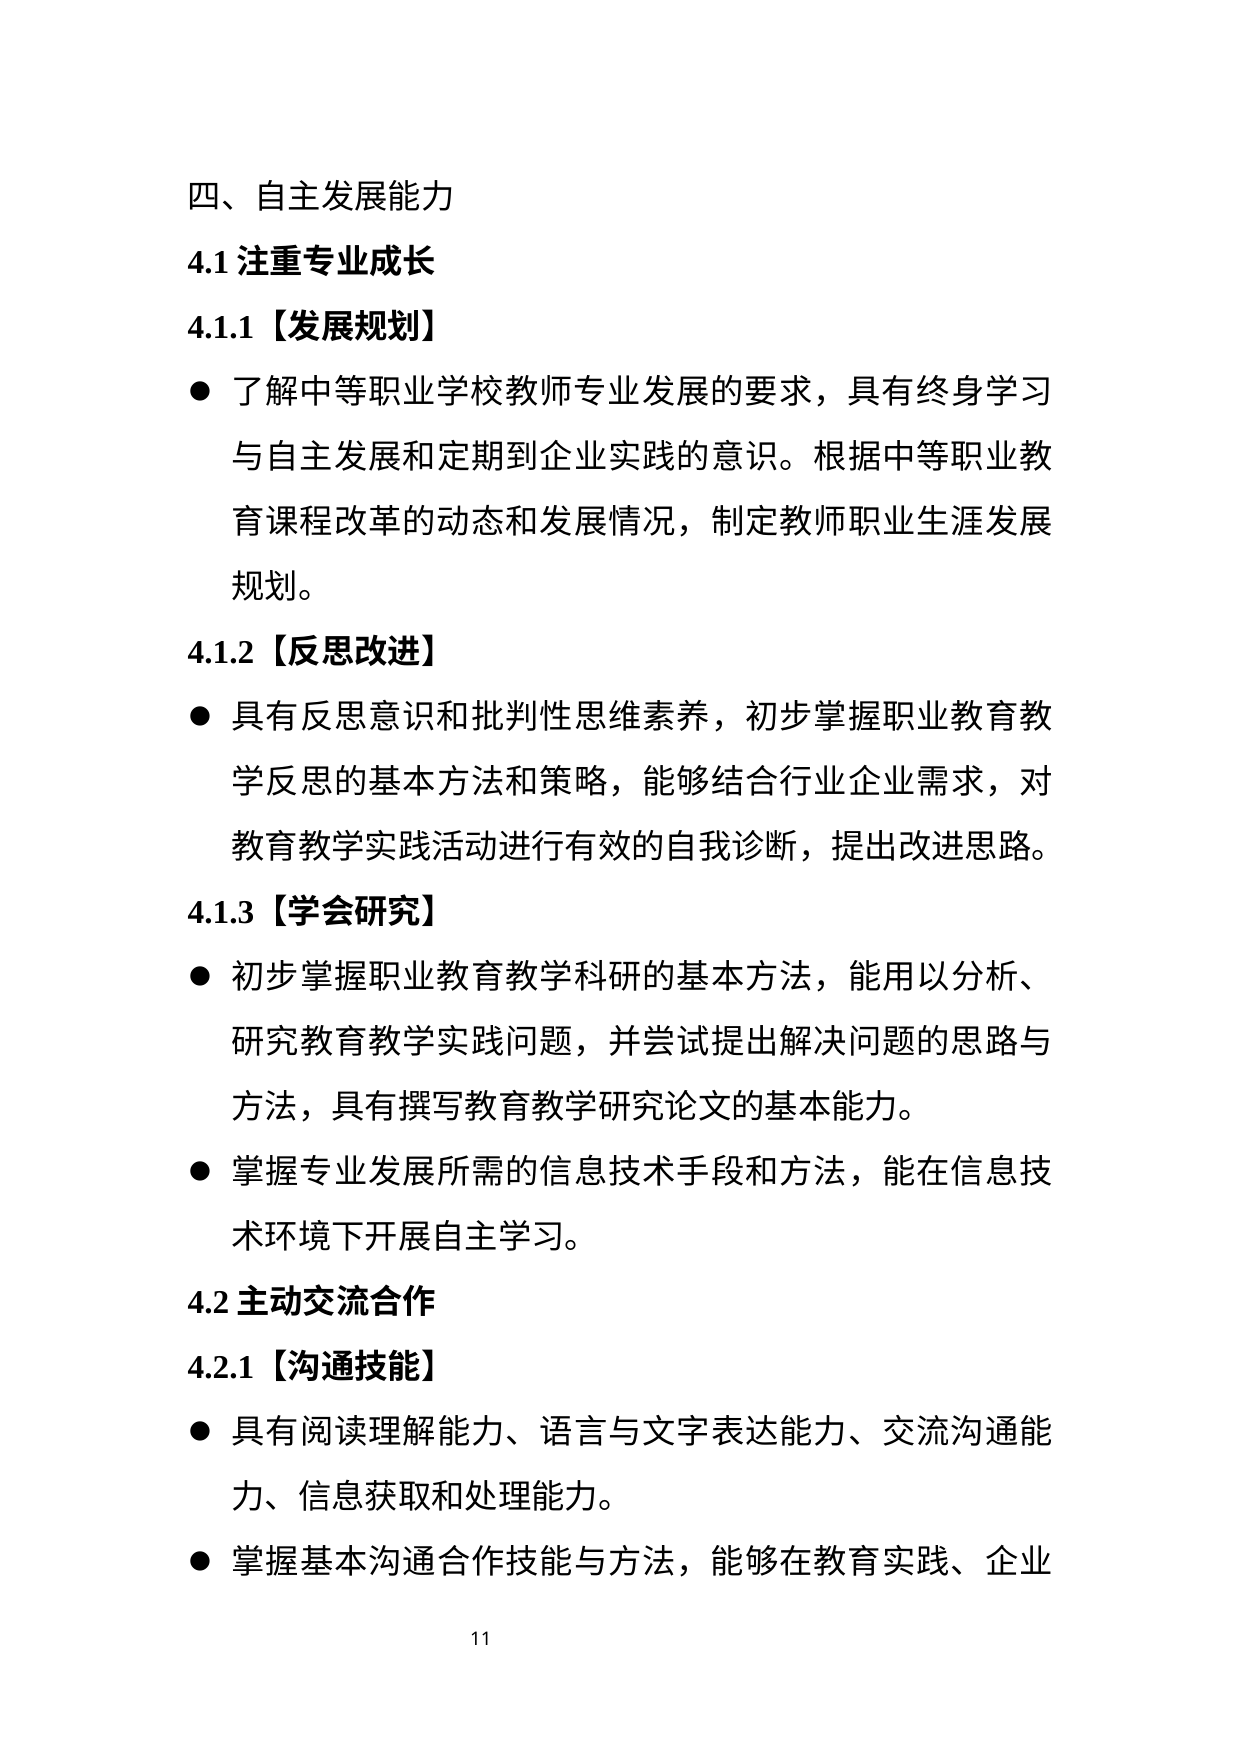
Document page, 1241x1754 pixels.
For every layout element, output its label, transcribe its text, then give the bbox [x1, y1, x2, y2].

subtitle 4.1注重专业成长 [187, 227, 1053, 292]
subtitle 4.1.2【反思改进】 [187, 617, 1053, 682]
subtitle 四、自主发展能力 [187, 162, 1053, 227]
list 具有反思意识和批判性思维素养，初步掌握职业教育教学反思的基本方法和策略，能够结合行业企业需求，对教育教学实践活动进行有效的自我诊断，提出改进思路。 [187, 682, 1053, 877]
list 具有阅读理解能力、语言与文字表达能力、交流沟通能力、信息获取和处理能力。 [187, 1397, 1053, 1527]
list 掌握专业发展所需的信息技术手段和方法，能在信息技术环境下开展自主学习。 [187, 1137, 1053, 1267]
subtitle 4.1.3【学会研究】 [187, 877, 1053, 942]
list 初步掌握职业教育教学科研的基本方法，能用以分析、研究教育教学实践问题，并尝试提出解决问题的思路与方法，具有撰写教育教学研究论文的基本能力。 [187, 942, 1053, 1137]
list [187, 1527, 1053, 1592]
subtitle 4.2主动交流合作 [187, 1267, 1053, 1332]
subtitle 4.2.1【沟通技能】 [187, 1332, 1053, 1397]
subtitle 了解中等职业学校教师专业发展的要求，具有终身学习与自主发展和定期到企业实践的意识。根据中等职业教育课程改革的动态和发展情况，制定教师职业生涯发展规划。 [187, 357, 1053, 617]
subtitle 4.1.1【发展规划】 [187, 292, 1053, 357]
